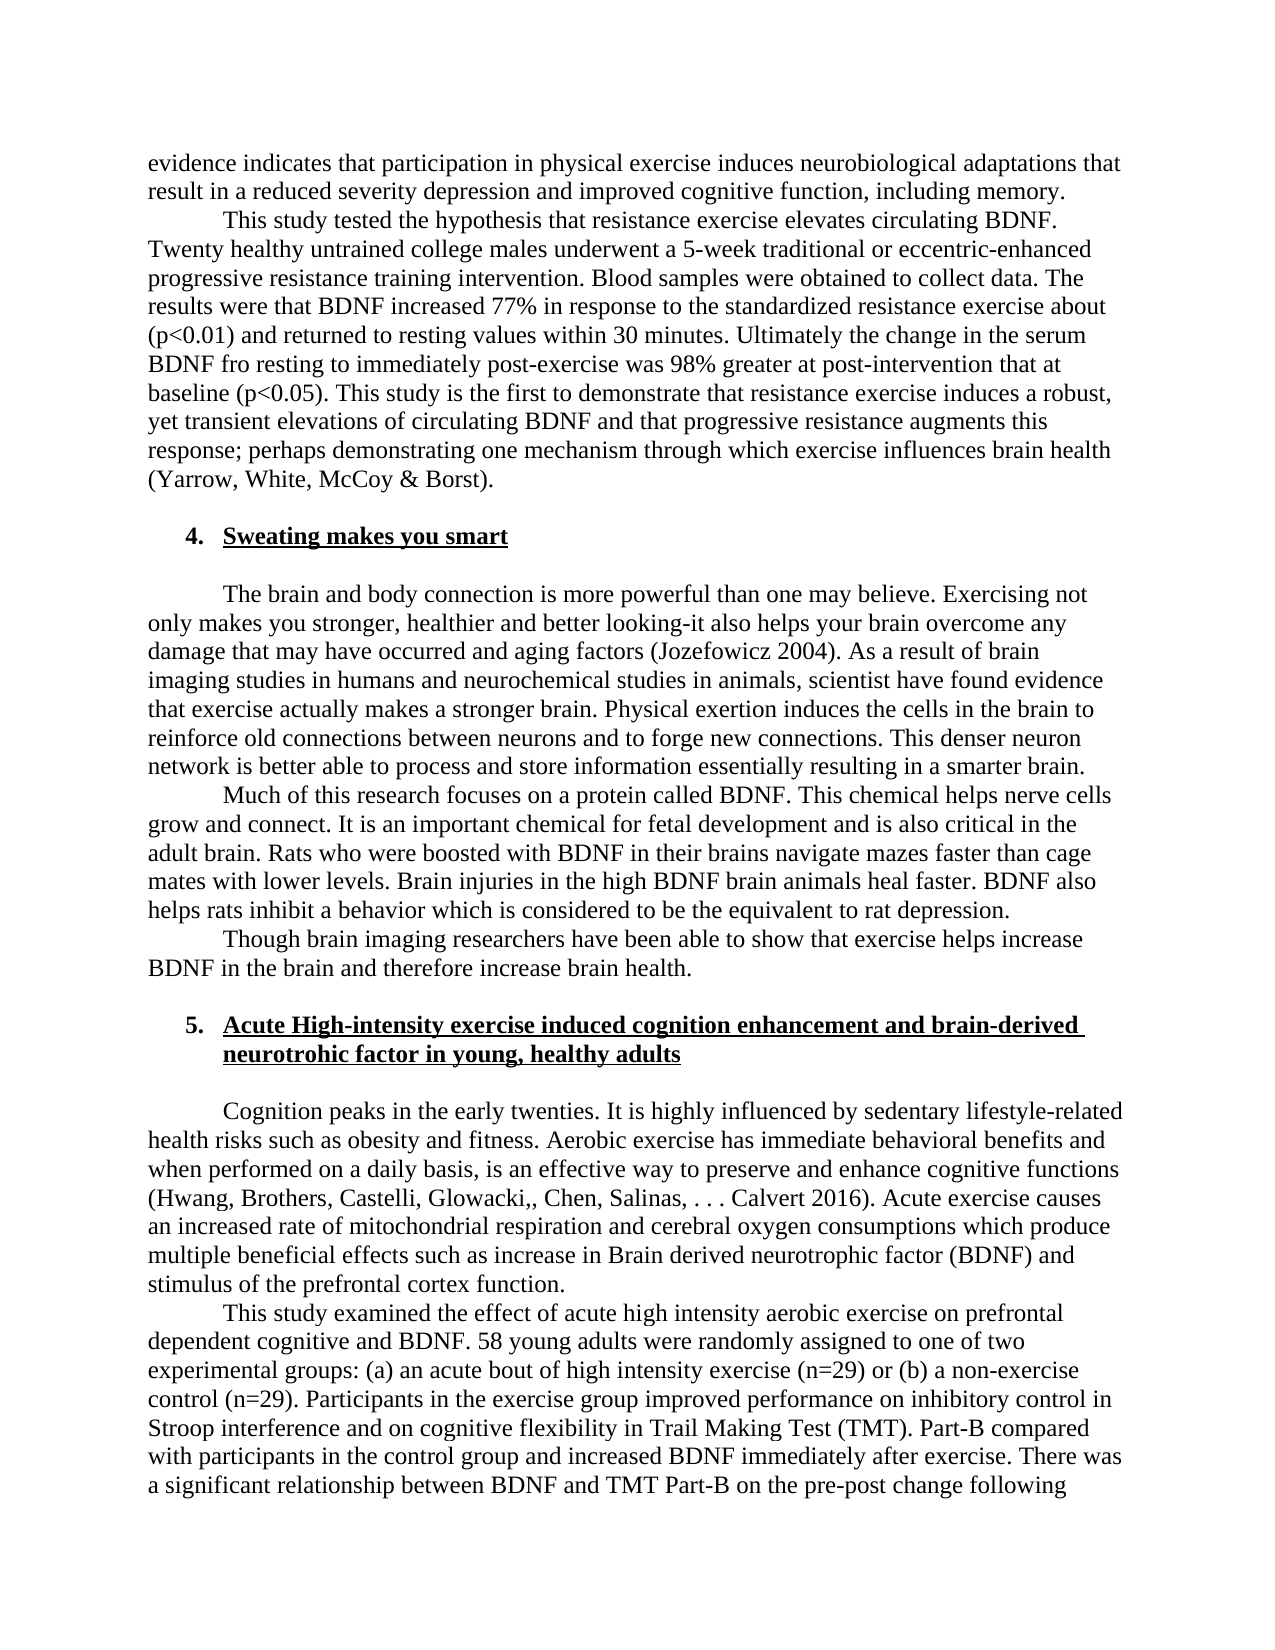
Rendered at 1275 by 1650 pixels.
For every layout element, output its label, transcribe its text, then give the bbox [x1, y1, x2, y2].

list Sweating makes you smart [185, 521, 1127, 550]
list Acute High-intensity exercise induced cognition enhancement and brain-derived neurotrohic factor in young, healthy adults [185, 1010, 1127, 1068]
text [148, 148, 1127, 205]
text Cognition peaks in the early twenties. It is highly influenced by sedentary lifestyle-related health risks such as obesity and fitness. Aerobic exercise has immediate behavioral benefits and when performed on a daily basis, is an effective way to preserve and enhance cognitive functions (Hwang, Brothers, Castelli, Glowacki,, Chen, Salinas, . . . Calvert 2016). Acute exercise causes an increased rate of mitochondrial respiration and cerebral oxygen consumptions which produce multiple beneficial effects such as increase in Brain derived neurotrophic factor (BDNF) and stimulus of the prefrontal cortex function. [148, 1096, 1127, 1298]
text Though brain imaging researchers have been able to show that exercise helps increase BDNF in the brain and therefore increase brain health. [148, 924, 1127, 981]
text This study tested the hypothesis that resistance exercise elevates circulating BDNF. Twenty healthy untrained college males underwent a 5-week traditional or eccentric-enhanced progressive resistance training intervention. Blood samples were obtained to collect data. The results were that BDNF increased 77% in response to the standardized resistance exercise about (p<0.01) and returned to resting values within 30 minutes. Ultimately the change in the serum BDNF fro resting to immediately post-exercise was 98% greater at post-intervention that at baseline (p<0.05). This study is the first to demonstrate that resistance exercise induces a robust, yet transient elevations of circulating BDNF and that progressive resistance augments this response; perhaps demonstrating one mechanism through which exercise influences brain health (Yarrow, White, McCoy & Borst). [148, 205, 1127, 493]
text Much of this research focuses on a protein called BDNF. This chemical helps nerve cells grow and connect. It is an important chemical for fetal development and is also critical in the adult brain. Rats who were boosted with BDNF in their brains navigate mazes faster than cage mates with lower levels. Brain injuries in the high BDNF brain animals heal faster. BDNF also helps rats inhibit a behavior which is considered to be the equivalent to rat depression. [148, 780, 1127, 924]
text The brain and body connection is more powerful than one may believe. Exercising not only makes you stronger, healthier and better looking-it also helps your brain overcome any damage that may have occurred and aging factors (Jozefowicz 2004). As a result of brain imaging studies in humans and neurochemical studies in animals, scientist have found evidence that exercise actually makes a stronger brain. Physical exertion induces the cells in the brain to reinforce old connections between neurons and to forge new connections. This denser neuron network is better able to process and store information essentially resulting in a smarter brain. [148, 579, 1127, 780]
